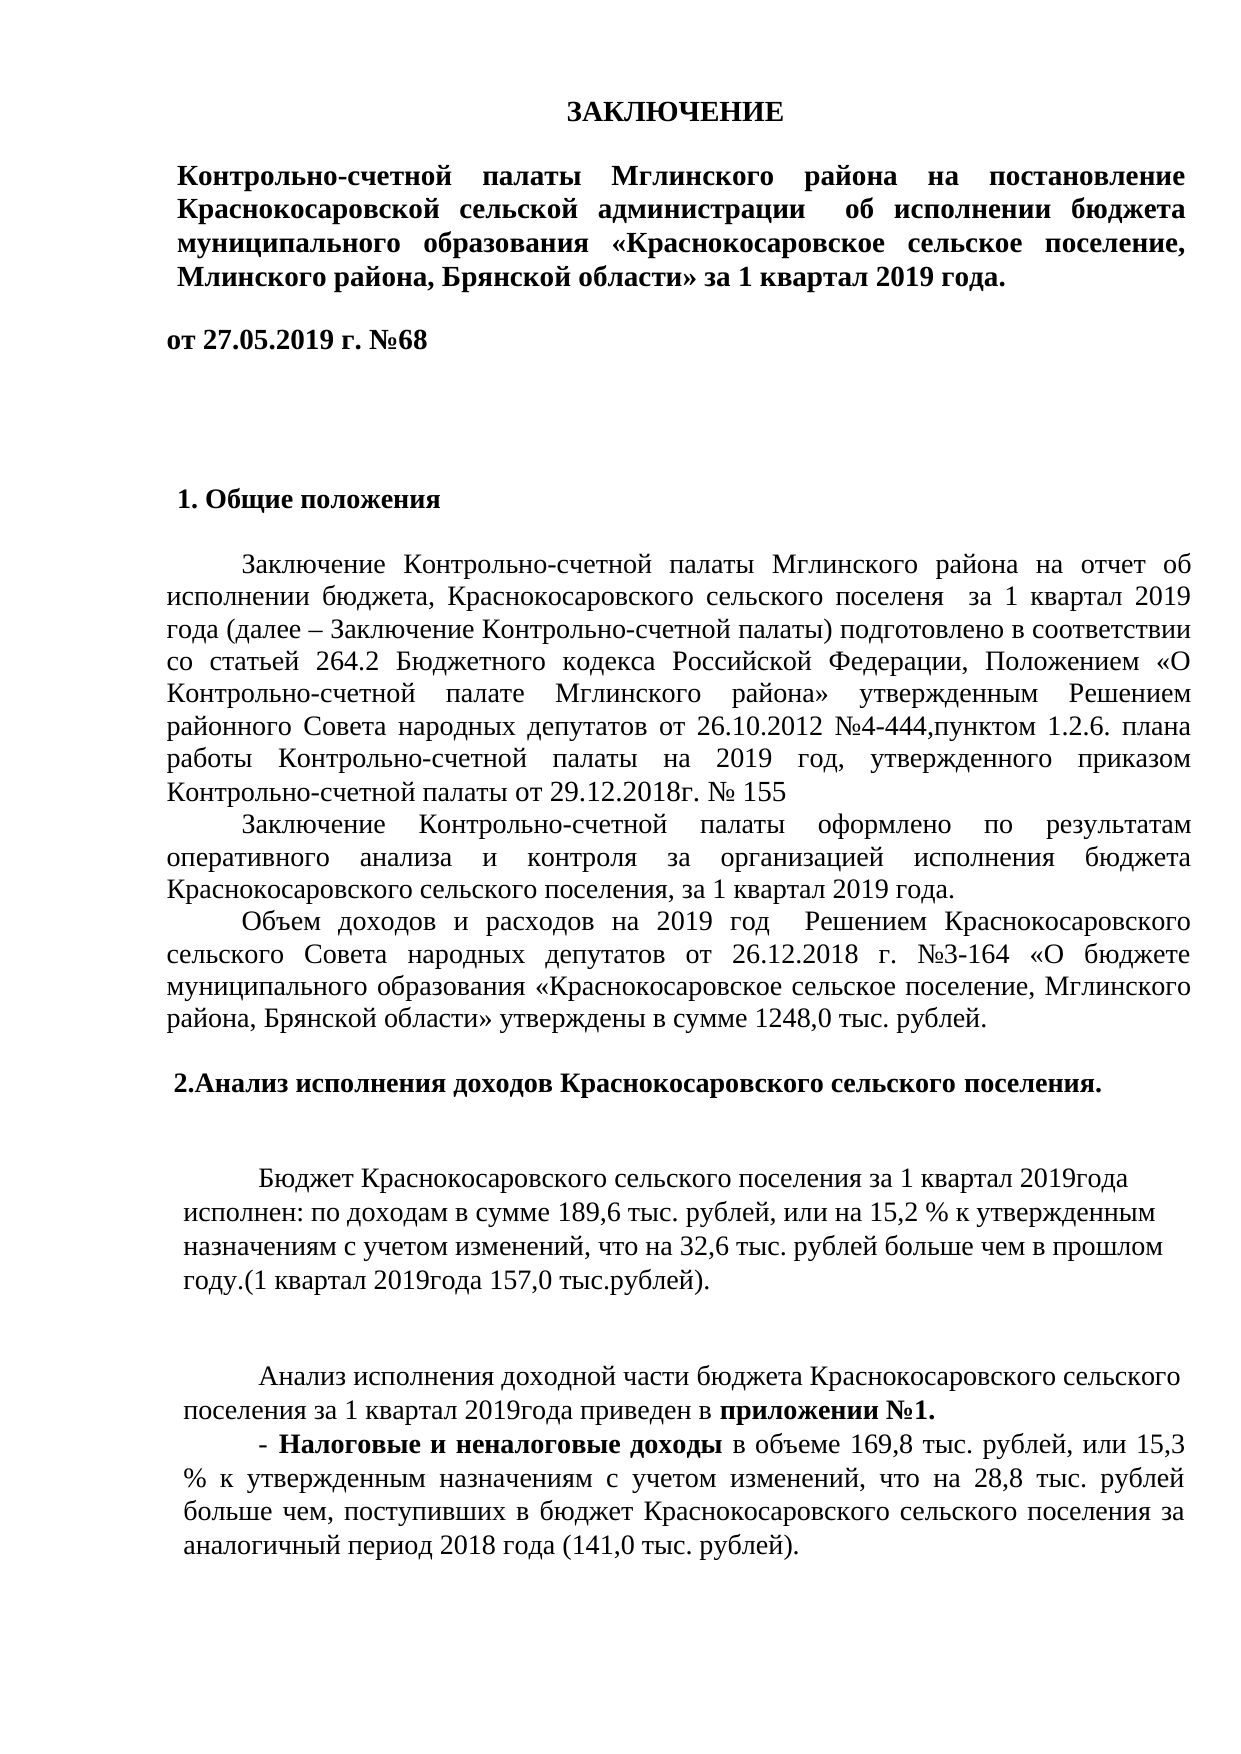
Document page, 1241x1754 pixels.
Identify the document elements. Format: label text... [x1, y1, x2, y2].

text от г. №68 [166, 322, 1192, 356]
text 1. Общие положения [177, 486, 1192, 514]
text Заключение Контрольно-счетной палаты Мглинского района на отчет об исполнении бюджета, Краснокосаровского сельского поселеня за 1 квартал 2019 года (далее – Заключение Контрольно-счетной палаты) подготовлено в соответствии со статьей 264.2 Бюджетного кодекса Российской Федерации, Положением «О Контрольно-счетной палате Мглинского района» утвержденным Решением районного Совета народных депутатов от №4-444,пунктом 1.2.6. плана работы Контрольно-счетной палаты на 2019 год, утвержденного приказом Контрольно-счетной палаты от г. № 155 [166, 547, 1192, 807]
text Бюджет Краснокосаровского сельского поселения за 1 квартал 2019года исполнен: по доходам в сумме 189,6 тыс. рублей, или на 15,2 % к утвержденным назначениям с учетом изменений, что на 32,6 тыс. рублей больше чем в прошлом году.(1 квартал 2019года 157,0 тыс.рублей). [183, 1161, 1186, 1297]
text Анализ исполнения доходной части бюджета Краснокосаровского сельского поселения за 1 квартал 2019года приведен в приложении №1. [183, 1359, 1186, 1427]
text ЗАКЛЮЧЕНИЕ [566, 99, 1192, 127]
text Заключение Контрольно-счетной палаты оформлено по результатам оперативного анализа и контроля за организацией исполнения бюджета Краснокосаровского сельского поселения, за 1 квартал 2019 года. [166, 807, 1192, 904]
text Контрольно-счетной палаты Мглинского района на постановление Краснокосаровской сельской администрации об исполнении бюджета муниципального образования «Краснокосаровское сельское поселение, Млинского района, Брянской области» за 1 квартал 2019 года. [177, 159, 1186, 293]
list Налоговые и неналоговые доходы в объеме 169,8 тыс. рублей, или 15,3 % к утвержденным назначениям с учетом изменений, что на 28,8 тыс. рублей больше чем, поступивших в бюджет Краснокосаровского сельского поселения за аналогичный период 2018 года (141,0 тыс. рублей). [183, 1427, 1186, 1561]
text Объем доходов и расходов на 2019 год Решением Краснокосаровского сельского Совета народных депутатов от г. №3-164 «О бюджете муниципального образования «Краснокосаровское сельское поселение, Мглинского района, Брянской области» утверждены в сумме 1248,0 тыс. рублей. [166, 904, 1192, 1034]
text 2.Анализ исполнения доходов Краснокосаровского сельского поселения. [166, 1066, 1192, 1099]
